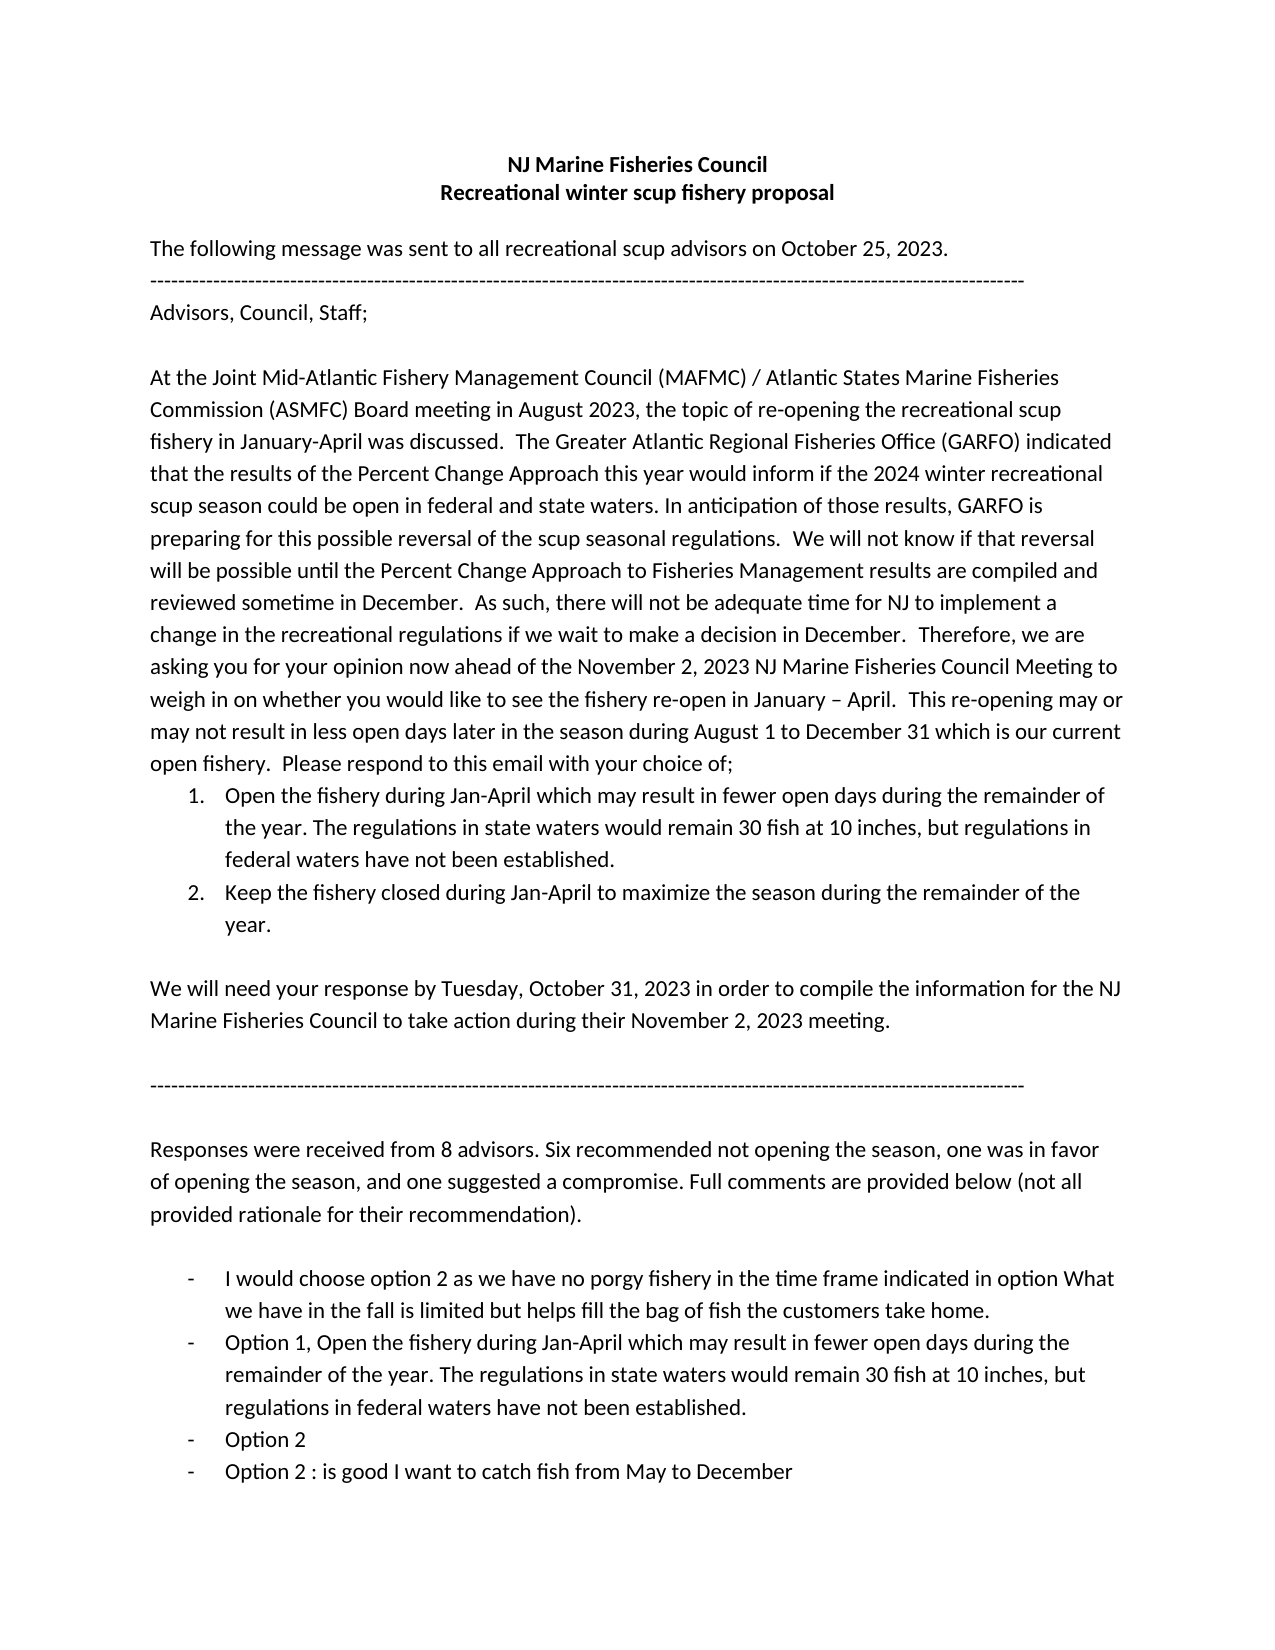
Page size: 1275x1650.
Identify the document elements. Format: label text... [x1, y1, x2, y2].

text Responses were received from 8 advisors. Six recommended not opening the season, one was in favor of opening the season, and one suggested a compromise. Full comments are provided below (not all provided rationale for their recommendation). [150, 1135, 1125, 1228]
list I would choose option 2 as we have no porgy fishery in the time frame indicated in option What we have in the fall is limited but helps fill the bag of fish the customers take home. [187, 1264, 1125, 1324]
list Open the fishery during Jan-April which may result in fewer open days during the remainder of the year. The regulations in state waters would remain 30 fish at 10 inches, but regulations in federal waters have not been established. [187, 781, 1125, 874]
list Option 2 [187, 1425, 1125, 1453]
text The following message was sent to all recreational scup advisors on October 25, 2023. [150, 234, 1125, 262]
text At the Joint Mid-Atlantic Fishery Management Council (MAFMC) / Atlantic States Marine Fisheries Commission (ASMFC) Board meeting in August 2023, the topic of re-opening the recreational scup fishery in January-April was discussed. The Greater Atlantic Regional Fisheries Office (GARFO) indicated that the results of the Percent Change Approach this year would inform if the 2024 winter recreational scup season could be open in federal and state waters. In anticipation of those results, GARFO is preparing for this possible reversal of the scup seasonal regulations. We will not know if that reversal will be possible until the Percent Change Approach to Fisheries Management results are compiled and reviewed sometime in December. As such, there will not be adequate time for NJ to implement a change in the recreational regulations if we wait to make a decision in December. Therefore, we are asking you for your opinion now ahead of the November 2, 2023 NJ Marine Fisheries Council Meeting to weigh in on whether you would like to see the fishery re-open in January – April. This re-opening may or may not result in less open days later in the season during August 1 to December 31 which is our current open fishery. Please respond to this email with your choice of; [150, 363, 1125, 777]
list Option 1, Open the fishery during Jan-April which may result in fewer open days during the remainder of the year. The regulations in state waters would remain 30 fish at 10 inches, but regulations in federal waters have not been established. [187, 1328, 1125, 1421]
text Recreational winter scup fishery proposal [150, 178, 1125, 206]
text NJ Marine Fisheries Council [150, 150, 1125, 178]
text Advisors, Council, Staff; [150, 298, 1125, 326]
text We will need your response by Tuesday, October 31, 2023 in order to compile the information for the NJ Marine Fisheries Council to take action during their November 2, 2023 meeting. [150, 974, 1125, 1034]
text ----------------------------------------------------------------------------------------------------------------------------- [150, 266, 1125, 294]
text ----------------------------------------------------------------------------------------------------------------------------- [150, 1071, 1125, 1099]
list Keep the fishery closed during Jan-April to maximize the season during the remainder of the year. [187, 878, 1125, 938]
list Option 2 : is good I want to catch fish from May to December [187, 1457, 1125, 1485]
